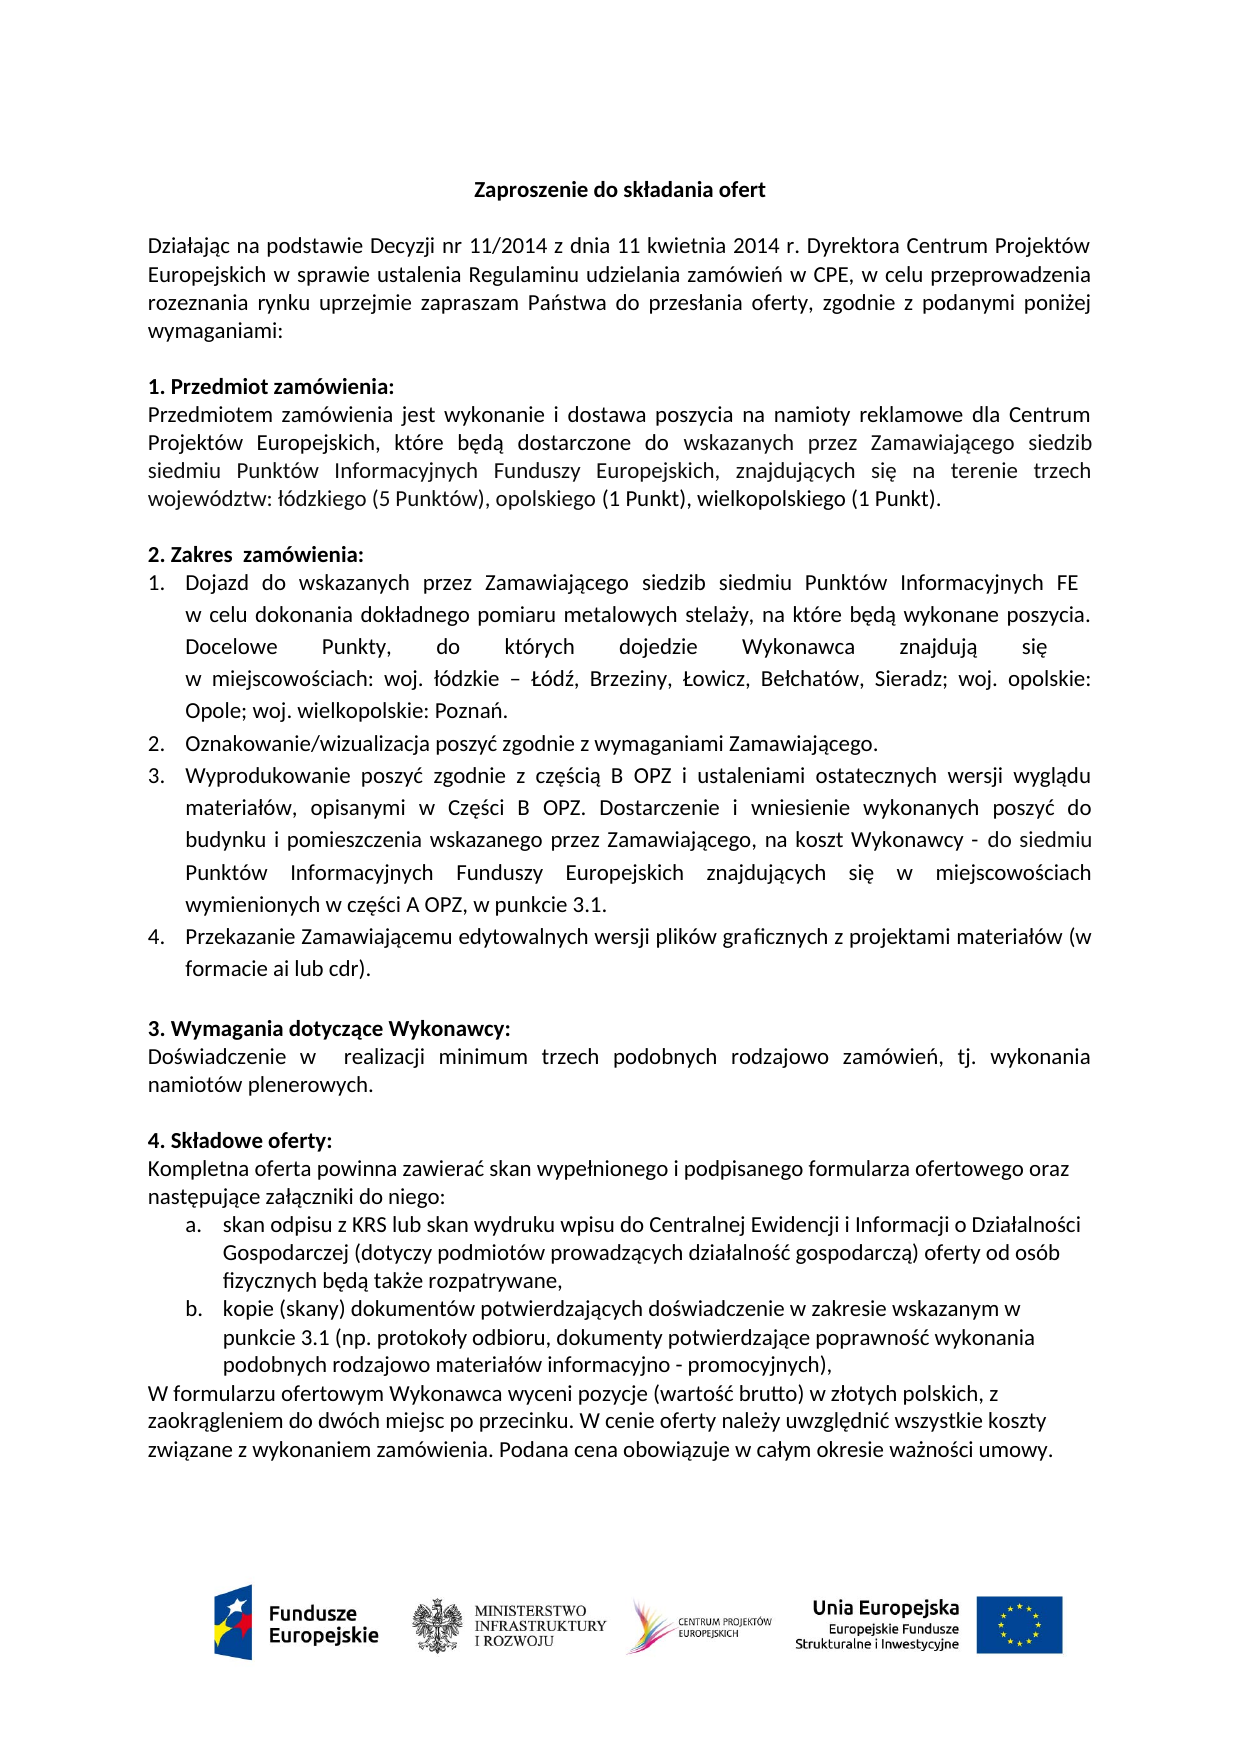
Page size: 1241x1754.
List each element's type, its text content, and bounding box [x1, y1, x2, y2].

list kopie (skany) dokumentów potwierdzających doświadczenie w zakresie wskazanym w punkcie 3.1 (np. protokoły odbioru, dokumenty potwierdzające poprawność wykonania podobnych rodzajowo materiałów informacyjno - promocyjnych), [185, 1294, 1093, 1379]
text Kompletna oferta powinna zawierać skan wypełnionego i podpisanego formularza ofertowego oraz następujące załączniki do niego: [148, 1154, 1093, 1211]
text Zaproszenie do składania ofert [148, 176, 1093, 204]
list Dojazd do wskazanych przez Zamawiającego siedzib siedmiu Punktów Informacyjnych FE w celu dokonania dokładnego pomiaru metalowych stelaży, na które będą wykonane poszycia. Docelowe Punkty, do których dojedzie Wykonawca znajdują się w miejscowościach: woj. łódzkie – Łódź, Brzeziny, Łowicz, Bełchatów, Sieradz; woj. opolskie: Opole; woj. wielkopolskie: Poznań. [148, 568, 1093, 725]
text 2. Zakres zamówienia: [148, 540, 1093, 568]
text 3. Wymagania dotyczące Wykonawcy: [148, 1014, 1093, 1042]
text 4. Składowe oferty: [148, 1126, 1093, 1154]
list Przekazanie Zamawiającemu edytowalnych wersji plików graficznych z projektami materiałów (w formacie ai lub cdr). [148, 922, 1093, 982]
text Przedmiotem zamówienia jest wykonanie i dostawa poszycia na namioty reklamowe dla Centrum Projektów Europejskich, które będą dostarczone do wskazanych przez Zamawiającego siedzib siedmiu Punktów Informacyjnych Funduszy Europejskich, znajdujących się na terenie trzech województw: łódzkiego (5 Punktów), opolskiego (1 Punkt), wielkopolskiego (1 Punkt). [148, 400, 1093, 512]
list Oznakowanie/wizualizacja poszyć zgodnie z wymaganiami Zamawiającego. [148, 729, 1093, 757]
text 1. Przedmiot zamówienia: [148, 372, 1093, 400]
text Działając na podstawie Decyzji nr 11/2014 z dnia 11 kwietnia 2014 r. Dyrektora Centrum Projektów Europejskich w sprawie ustalenia Regulaminu udzielania zamówień w CPE, w celu przeprowadzenia rozeznania rynku uprzejmie zapraszam Państwa do przesłania oferty, zgodnie z podanymi poniżej wymaganiami: [148, 232, 1093, 344]
text Doświadczenie w realizacji minimum trzech podobnych rodzajowo zamówień, tj. wykonania namiotów plenerowych. [148, 1042, 1093, 1098]
list Wyprodukowanie poszyć zgodnie z częścią B OPZ i ustaleniami ostatecznych wersji wyglądu materiałów, opisanymi w Części B OPZ. Dostarczenie i wniesienie wykonanych poszyć do budynku i pomieszczenia wskazanego przez Zamawiającego, na koszt Wykonawcy - do siedmiu Punktów Informacyjnych Funduszy Europejskich znajdujących się w miejscowościach wymienionych w części A OPZ, w punkcie 3.1. [148, 761, 1093, 918]
list skan odpisu z KRS lub skan wydruku wpisu do Centralnej Ewidencji i Informacji o Działalności Gospodarczej (dotyczy podmiotów prowadzących działalność gospodarczą) oferty od osób fizycznych będą także rozpatrywane, [185, 1211, 1093, 1294]
text W formularzu ofertowym Wykonawca wyceni pozycje (wartość brutto) w złotych polskich, z zaokrągleniem do dwóch miejsc po przecinku. W cenie oferty należy uwzględnić wszystkie koszty związane z wykonaniem zamówienia. Podana cena obowiązuje w całym okresie ważności umowy. [148, 1379, 1093, 1463]
picture [194, 1566, 1081, 1681]
